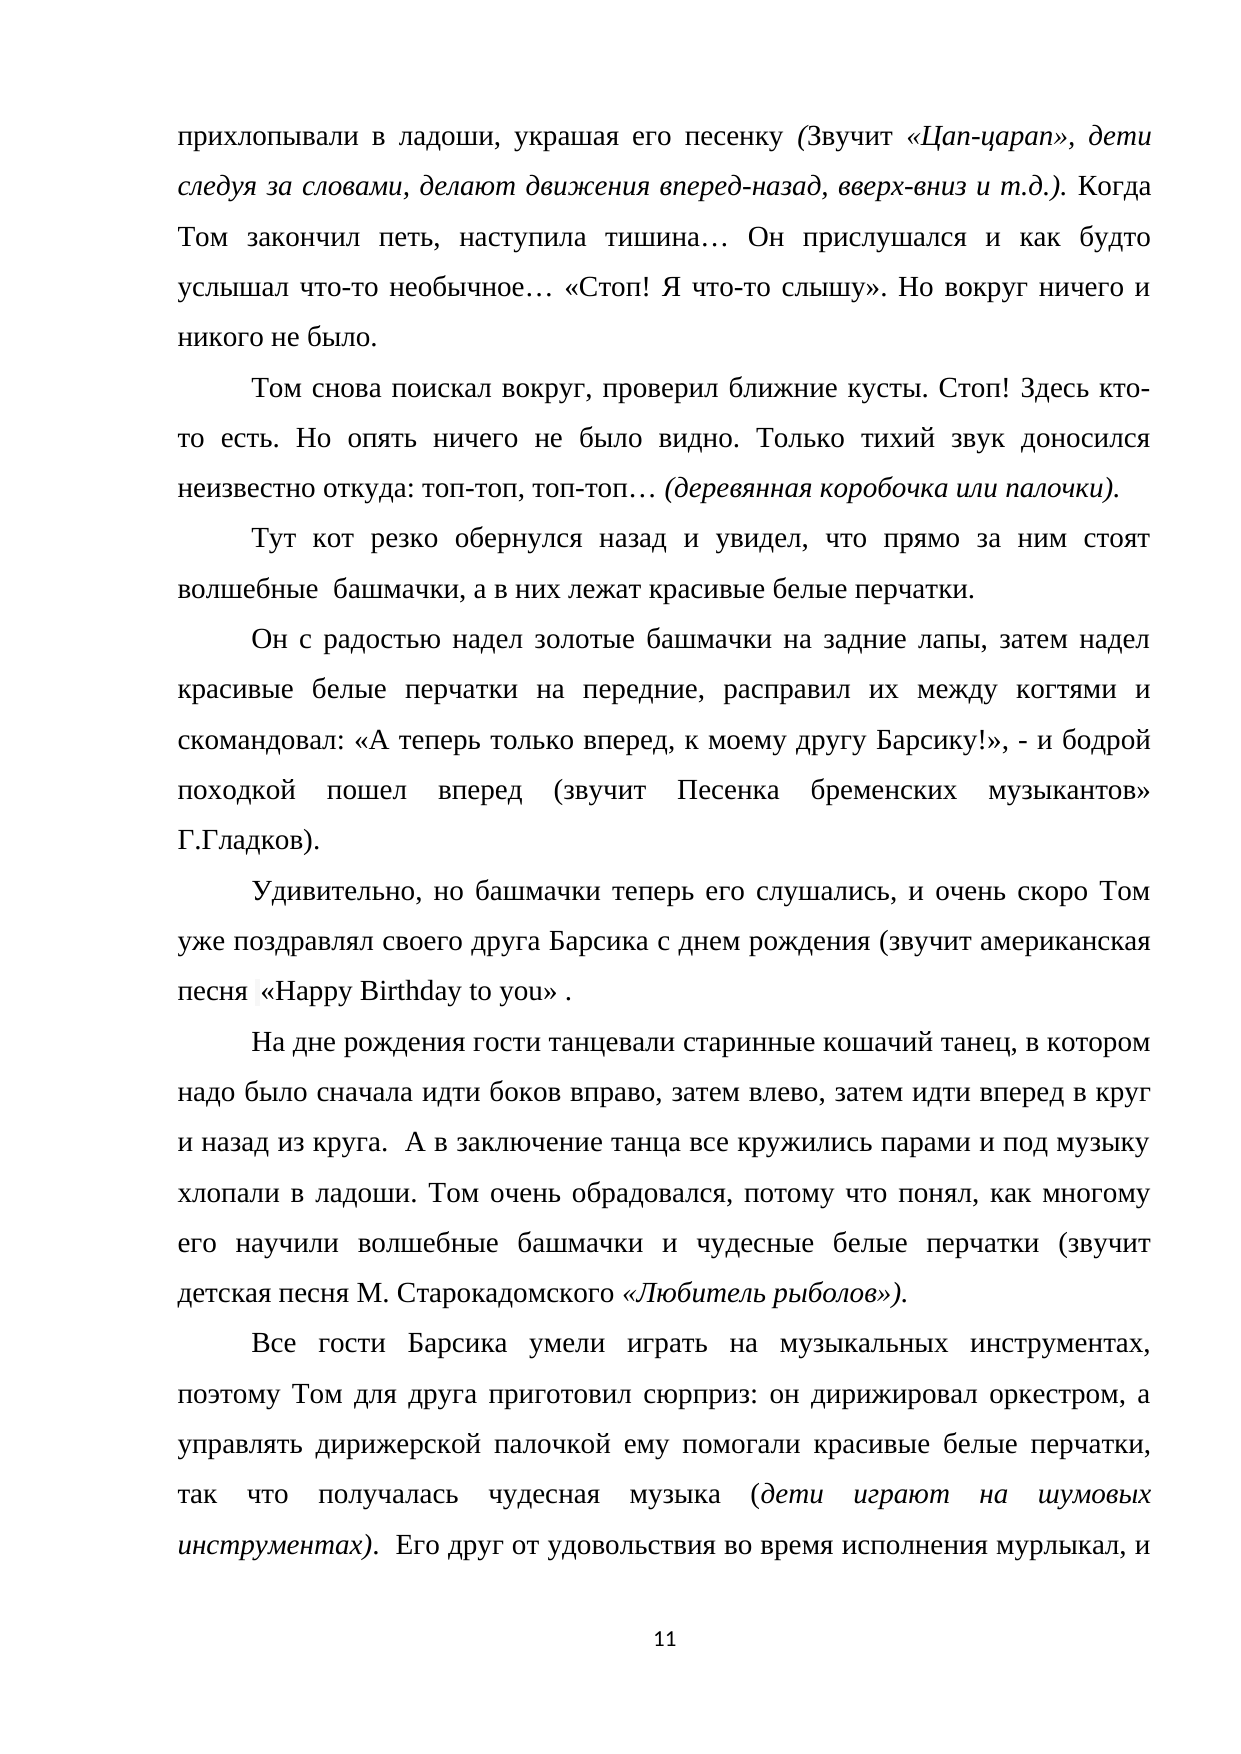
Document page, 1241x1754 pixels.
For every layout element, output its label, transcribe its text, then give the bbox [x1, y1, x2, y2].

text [177, 118, 1152, 353]
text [177, 1326, 1152, 1560]
text На дне рождения гости танцевали старинные кошачий танец, в котором надо было сначала идти боков вправо, затем влево, затем идти вперед в круг и назад из круга. А в заключение танца все кружились парами и под музыку хлопали в ладоши. Том очень обрадовался, потому что понял, как многому его научили волшебные башмачки и чудесные белые перчатки (звучит детская песня М. Старокадомского «Любитель рыболов»). [177, 1024, 1152, 1309]
text Том снова поискал вокруг, проверил ближние кусты. Стоп! Здесь кто-то есть. Но опять ничего не было видно. Только тихий звук доносился неизвестно откуда: топ-топ, топ-топ… (деревянная коробочка или палочки). [177, 370, 1152, 504]
text Удивительно, но башмачки теперь его слушались, и очень скоро Том уже поздравлял своего друга Барсика с днем рождения (звучит американская песня «Happy Birthday to you» . [177, 873, 1152, 1007]
text Тут кот резко обернулся назад и увидел, что прямо за ним стоят волшебные башмачки, а в них лежат красивые белые перчатки. [177, 521, 1152, 604]
text Он с радостью надел золотые башмачки на задние лапы, затем надел красивые белые перчатки на передние, расправил их между когтями и скомандовал: «А теперь только вперед, к моему другу Барсику!», - и бодрой походкой пошел вперед (звучит Песенка бременских музыкантов» Г.Гладков). [177, 621, 1152, 856]
